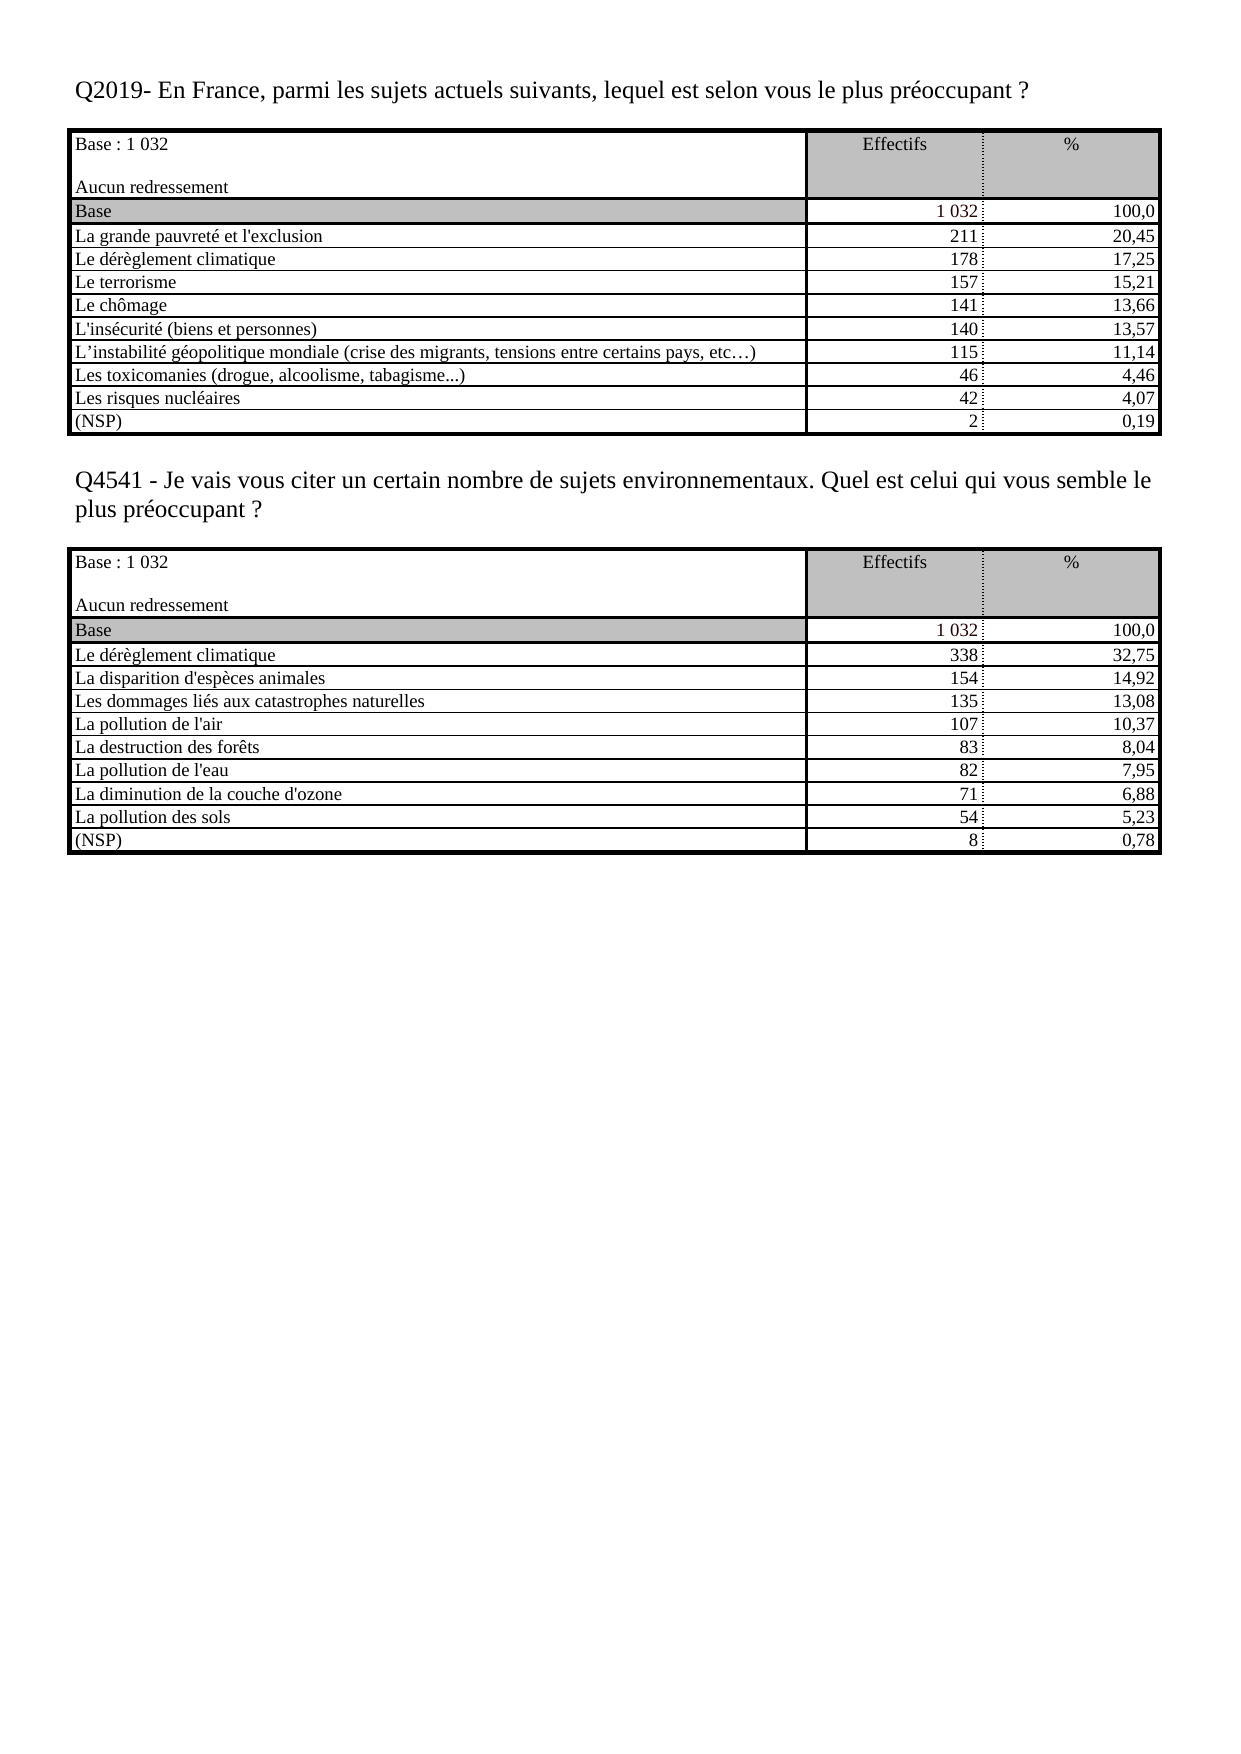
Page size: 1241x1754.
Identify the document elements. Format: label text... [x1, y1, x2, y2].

table_cell Le dérèglement climatique [72, 644, 805, 665]
table_cell 8 [808, 829, 983, 850]
table_cell 14,92 [983, 667, 1158, 688]
table_cell La pollution des sols [72, 806, 805, 827]
table_cell 4,07 [983, 387, 1158, 408]
table_cell 10,37 [983, 713, 1158, 735]
table_cell Le terrorisme [72, 271, 805, 293]
table_cell 107 [808, 713, 983, 735]
table_cell 54 [808, 806, 983, 827]
table_cell 83 [808, 736, 983, 758]
table_cell 8,04 [983, 736, 1158, 758]
table_cell 11,14 [983, 341, 1158, 362]
table_cell 0,78 [983, 829, 1158, 850]
table_header Base : 1 032 Aucun redressement [72, 133, 805, 197]
table_cell 13,57 [983, 318, 1158, 339]
table_cell 141 [808, 295, 983, 316]
table_cell 178 [808, 248, 983, 270]
table_cell L’instabilité géopolitique mondiale (crise des migrants, tensions entre certains pays, etc…) [72, 341, 805, 362]
table_cell 46 [808, 364, 983, 385]
table_cell 71 [808, 783, 983, 804]
table_cell 20,45 [983, 225, 1158, 247]
table_cell La disparition d'espèces animales [72, 667, 805, 688]
table_cell Base [72, 200, 805, 222]
table_cell 15,21 [983, 271, 1158, 293]
table_cell 1 032 [808, 619, 983, 641]
table_cell 338 [808, 644, 983, 665]
table_cell 13,66 [983, 295, 1158, 316]
table_cell 6,88 [983, 783, 1158, 804]
table_cell 82 [808, 760, 983, 781]
table_cell 100,0 [983, 200, 1158, 222]
table_cell 17,25 [983, 248, 1158, 270]
table_cell Les toxicomanies (drogue, alcoolisme, tabagisme...) [72, 364, 805, 385]
table_cell 42 [808, 387, 983, 408]
table_cell 2 [808, 410, 983, 432]
table_cell Le chômage [72, 295, 805, 316]
table_cell (NSP) [72, 829, 805, 850]
table_cell 100,0 [983, 619, 1158, 641]
table_header % [983, 133, 1158, 197]
table_cell Base [72, 619, 805, 641]
table_cell L'insécurité (biens et personnes) [72, 318, 805, 339]
table_cell 140 [808, 318, 983, 339]
table_cell Les risques nucléaires [72, 387, 805, 408]
table_header % [983, 551, 1158, 616]
table_cell 115 [808, 341, 983, 362]
table_cell Les dommages liés aux catastrophes naturelles [72, 690, 805, 712]
table_cell Le dérèglement climatique [72, 248, 805, 270]
table_cell 1 032 [808, 200, 983, 222]
table_cell (NSP) [72, 410, 805, 432]
table_cell 5,23 [983, 806, 1158, 827]
table_header Effectifs [808, 133, 983, 197]
table_header Base : 1 032 Aucun redressement [72, 551, 805, 616]
table_cell 7,95 [983, 760, 1158, 781]
table_cell La pollution de l'air [72, 713, 805, 735]
table_header Effectifs [808, 551, 983, 616]
table_cell 135 [808, 690, 983, 712]
subtitle Q2019- En France, parmi les sujets actuels suivants, lequel est selon vous le plus préoccupant ? [75, 75, 1165, 104]
table_cell La grande pauvreté et l'exclusion [72, 225, 805, 247]
table_cell La destruction des forêts [72, 736, 805, 758]
table_cell 32,75 [983, 644, 1158, 665]
table_cell La diminution de la couche d'ozone [72, 783, 805, 804]
table_cell 0,19 [983, 410, 1158, 432]
table_cell 154 [808, 667, 983, 688]
table_cell La pollution de l'eau [72, 760, 805, 781]
subtitle Q4541 - Je vais vous citer un certain nombre de sujets environnementaux. Quel est celui qui vous semble le plus préoccupant ? [75, 465, 1165, 522]
table_cell 211 [808, 225, 983, 247]
table_cell 13,08 [983, 690, 1158, 712]
table_cell 4,46 [983, 364, 1158, 385]
table_cell 157 [808, 271, 983, 293]
